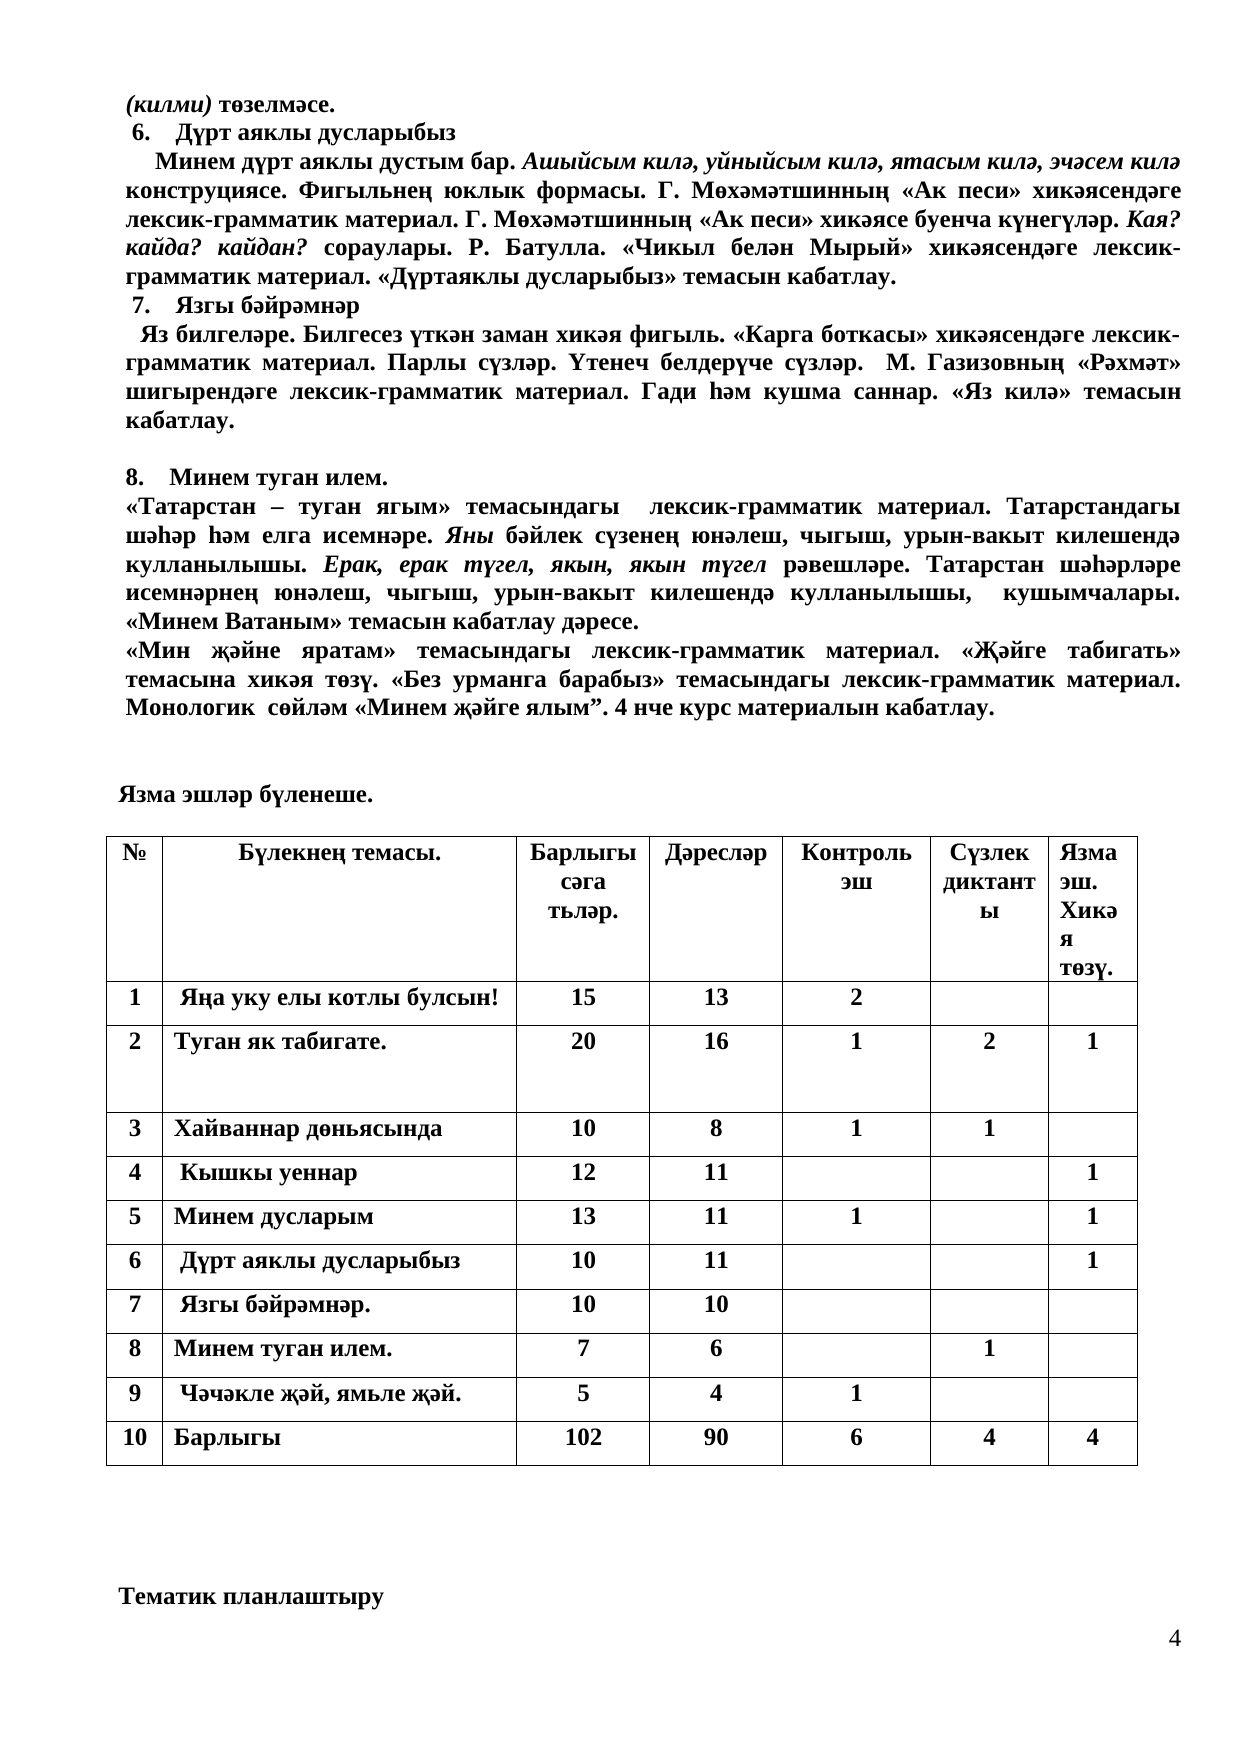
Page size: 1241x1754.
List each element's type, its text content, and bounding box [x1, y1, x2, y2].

table_cell 9 [107, 1378, 162, 1421]
table_cell 1 [783, 1026, 930, 1112]
text «Мин җәйне яратам» темасындагы лексик-грамматик материал. «Җәйге табигать» темасына хикәя төзү. «Без урманга барабыз» темасындагы лексик-грамматик материал. Монологик сөйләм «Минем җәйге ялым”. 4 нче курс материалын кабатлау. [125, 635, 1181, 721]
table_cell 7 [517, 1334, 649, 1377]
table_cell Минем дусларым [163, 1201, 516, 1244]
table_cell 15 [517, 982, 649, 1025]
table_cell [783, 1245, 930, 1288]
table_cell 10 [517, 1290, 649, 1332]
table_cell Язгы бәйрәмнәр. [163, 1290, 516, 1332]
table_header Бүлекнең темасы. [163, 837, 516, 981]
table_header Контроль эш [783, 837, 930, 981]
table_cell 6 [650, 1334, 782, 1377]
table_header Сүзлек диктанты [931, 837, 1048, 981]
table_cell [1049, 1113, 1137, 1156]
table_cell 2 [107, 1026, 162, 1112]
table_cell 4 [107, 1157, 162, 1200]
table_cell [931, 1290, 1048, 1332]
table_cell 1 [783, 1201, 930, 1244]
table_cell 6 [107, 1245, 162, 1288]
table_cell 90 [650, 1422, 782, 1465]
table_cell 10 [107, 1422, 162, 1465]
text Язма эшләр бүленеше. [118, 779, 1181, 807]
table_cell Туган як табигате. [163, 1026, 516, 1112]
table_cell 6 [783, 1422, 930, 1465]
table_cell 1 [931, 1113, 1048, 1156]
table_cell [1049, 1290, 1137, 1332]
table_cell [783, 1290, 930, 1332]
table_cell 1 [931, 1334, 1048, 1377]
table_cell [1049, 1334, 1137, 1377]
table_cell 20 [517, 1026, 649, 1112]
table_cell 12 [517, 1157, 649, 1200]
table_cell 5 [517, 1378, 649, 1421]
table_cell Хайваннар дөньясында [163, 1113, 516, 1156]
table_cell Яңа уку елы котлы булсын! [163, 982, 516, 1025]
table_header Барлыгы сәгатьләр. [517, 837, 649, 981]
text Тематик планлаштыру [118, 1581, 1181, 1609]
text Минем дүрт аяклы дустым бар. Ашыйсым килә, уйныйсым килә, ятасым килә, эчәсем килә конструциясе. Фигыльнең юклык формасы. Г. Мөхәмәтшинның «Ак песи» хикәясендәге лексик-грамматик материал. Г. Мөхәмәтшинның «Ак песи» хикәясе буенча күнегүләр. Кая? кайда? кайдан? сораулары. Р. Батулла. «Чикыл белән Мырый» хикәясендәге лексик- грамматик материал. «Дүртаяклы дусларыбыз» темасын кабатлау. [125, 146, 1181, 290]
table_cell [931, 1378, 1048, 1421]
table_cell [1049, 1378, 1137, 1421]
text 6. Дүрт аяклы дусларыбыз [125, 117, 1181, 146]
table_cell 10 [517, 1113, 649, 1156]
table_header Язма эш. Хикәя төзү. [1049, 837, 1137, 981]
table_cell 16 [650, 1026, 782, 1112]
table_cell 1 [107, 982, 162, 1025]
table_cell [783, 1157, 930, 1200]
table_cell 13 [650, 982, 782, 1025]
table_cell 3 [107, 1113, 162, 1156]
table_cell [931, 1157, 1048, 1200]
table_cell [783, 1334, 930, 1377]
table_header Дәресләр [650, 837, 782, 981]
table_cell [931, 1201, 1048, 1244]
table_cell [931, 982, 1048, 1025]
table_cell 11 [650, 1245, 782, 1288]
text 8. Минем туган илем. [125, 462, 1181, 491]
text «Татарстан – туган ягым» темасындагы лексик-грамматик материал. Татарстандагы шәһәр һәм елга исемнәре. Яны бәйлек сүзенең юнәлеш, чыгыш, урын-вакыт килешендә кулланылышы. Ерак, ерак түгел, якын, якын түгел рәвешләре. Татарстан шәһәрләре исемнәрнең юнәлеш, чыгыш, урын-вакыт килешендә кулланылышы, кушымчалары. «Минем Ватаным» темасын кабатлау дәресе. [125, 491, 1181, 635]
table_cell 8 [650, 1113, 782, 1156]
table_cell 102 [517, 1422, 649, 1465]
table_cell 1 [783, 1378, 930, 1421]
table_cell 4 [650, 1378, 782, 1421]
table_cell 10 [517, 1245, 649, 1288]
table_cell 1 [1049, 1201, 1137, 1244]
table_cell 13 [517, 1201, 649, 1244]
table_cell 5 [107, 1201, 162, 1244]
table_cell 7 [107, 1290, 162, 1332]
table_header № [107, 837, 162, 981]
table_cell 1 [1049, 1245, 1137, 1288]
table_cell 11 [650, 1201, 782, 1244]
table_cell 1 [783, 1113, 930, 1156]
table_cell 1 [1049, 1157, 1137, 1200]
table_cell Дүрт аяклы дусларыбыз [163, 1245, 516, 1288]
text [125, 89, 1181, 117]
table_cell [931, 1245, 1048, 1288]
table_cell 4 [931, 1422, 1048, 1465]
table_cell 10 [650, 1290, 782, 1332]
text 7. Язгы бәйрәмнәр [125, 290, 1181, 319]
table_cell 2 [783, 982, 930, 1025]
table_cell 4 [1049, 1422, 1137, 1465]
text Яз билгеләре. Билгесез үткән заман хикәя фигыль. «Карга боткасы» хикәясендәге лексик-грамматик материал. Парлы сүзләр. Үтенеч белдерүче сүзләр. М. Газизовның «Рәхмәт» шигырендәге лексик-грамматик материал. Гади һәм кушма саннар. «Яз килә» темасын кабатлау. [125, 319, 1181, 434]
table_cell 1 [1049, 1026, 1137, 1112]
table_cell [1049, 982, 1137, 1025]
table_cell Кышкы уеннар [163, 1157, 516, 1200]
table_cell 11 [650, 1157, 782, 1200]
table_cell Барлыгы [163, 1422, 516, 1465]
table_cell 2 [931, 1026, 1048, 1112]
table_cell 8 [107, 1334, 162, 1377]
table_cell Чәчәкле җәй, ямьле җәй. [163, 1378, 516, 1421]
table_cell Минем туган илем. [163, 1334, 516, 1377]
